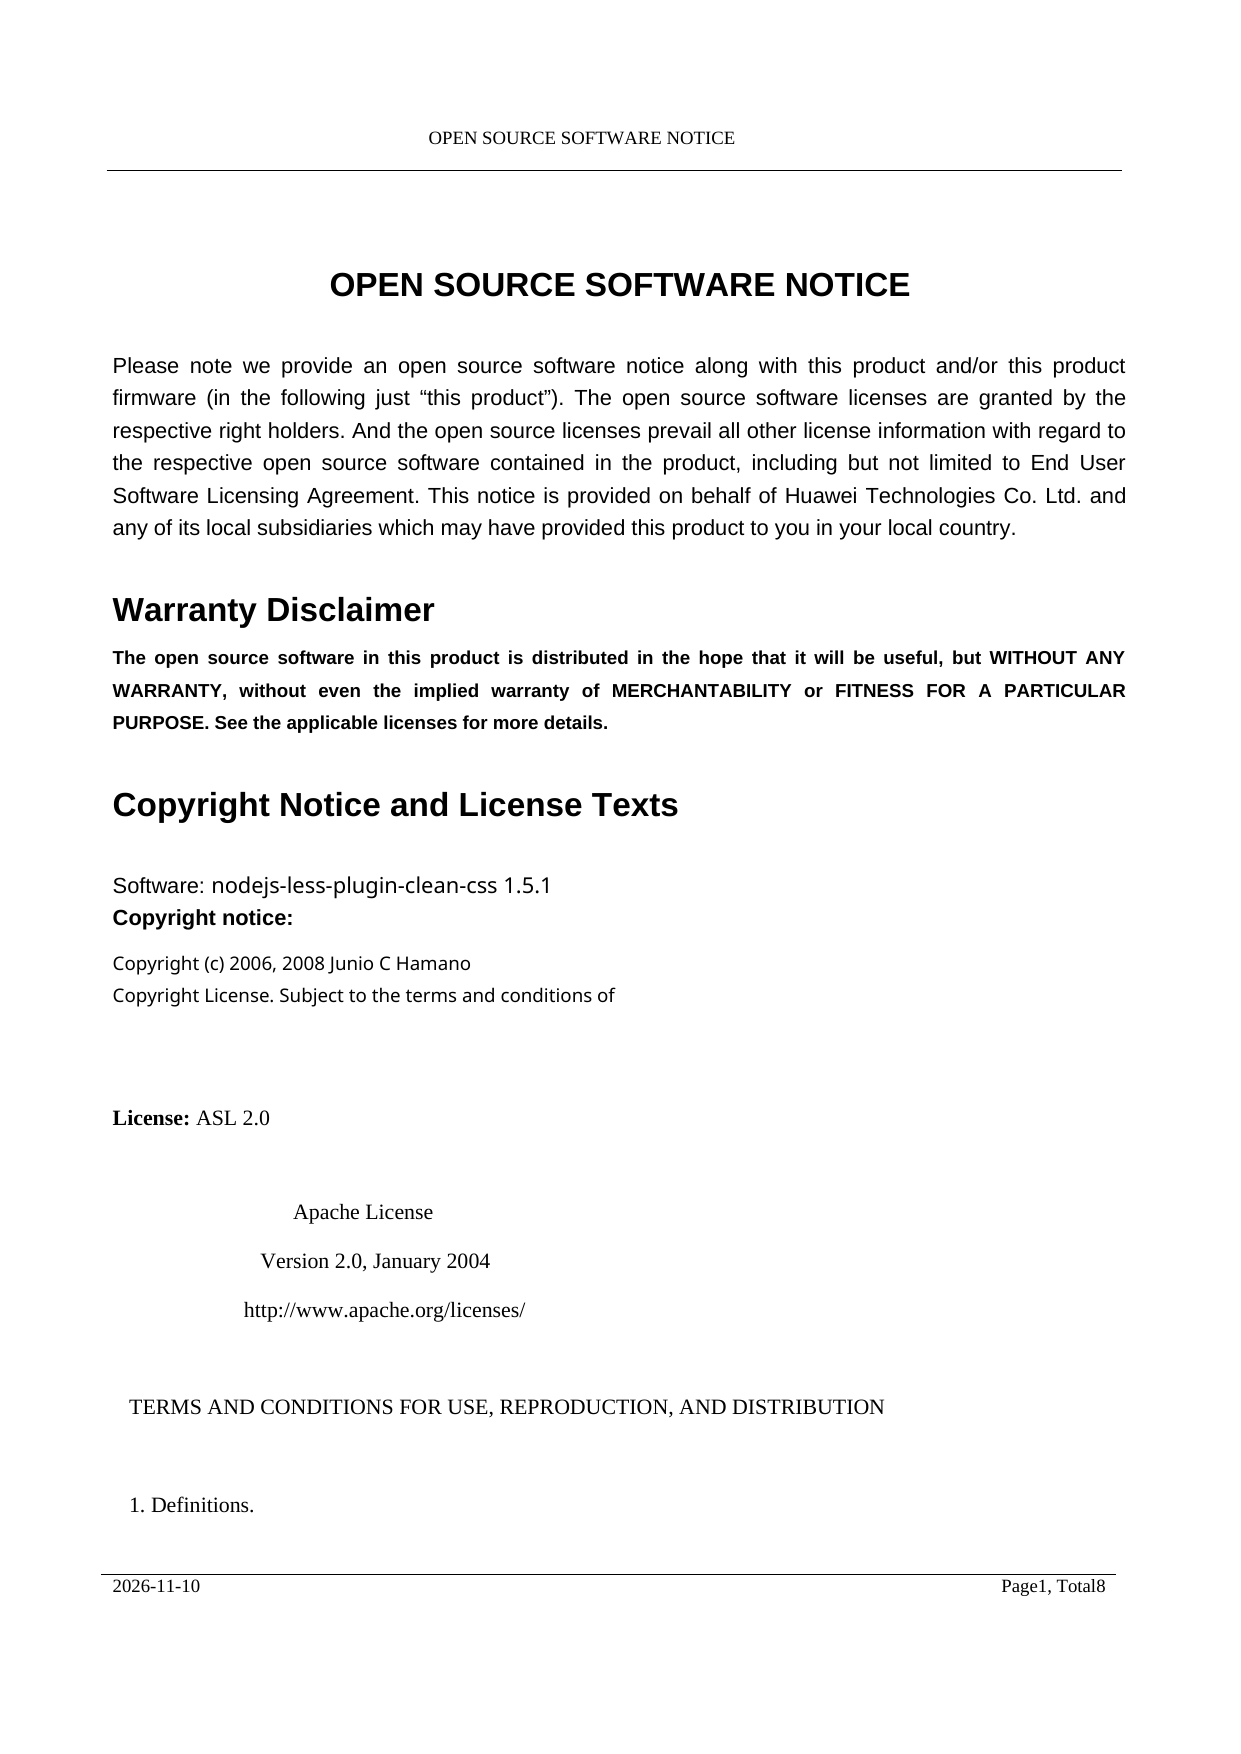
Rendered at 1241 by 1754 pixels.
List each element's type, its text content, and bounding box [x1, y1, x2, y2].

text The open source software in this product is distributed in the hope that it will be useful, but WITHOUT ANY WARRANTY, without even the implied warranty of MERCHANTABILITY or FITNESS FOR A PARTICULAR PURPOSE. See the applicable licenses for more details. [112, 641, 1128, 739]
text OPEN SOURCE SOFTWARE NOTICE [112, 251, 1128, 316]
text Software: nodejs-less-plugin-clean-css 1.5.1 [112, 869, 1128, 901]
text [112, 1147, 1128, 1521]
text Copyright Notice and License Texts [112, 771, 1128, 836]
text Copyright notice: [112, 901, 1128, 934]
text Copyright License. Subject to the terms and conditions of [112, 979, 1128, 1012]
text License: ASL 2.0 [112, 1102, 1128, 1134]
text Please note we provide an open source software notice along with this product and/or this product firmware (in the following just “this product”). The open source software licenses are granted by the respective right holders. And the open source licenses prevail all other license information with regard to the respective open source software contained in the product, including but not limited to End User Software Licensing Agreement. This notice is provided on behalf of Huawei Technologies Co. Ltd. and any of its local subsidiaries which may have provided this product to you in your local country. [112, 349, 1128, 544]
text Copyright (c) 2006, 2008 Junio C Hamano [112, 947, 1128, 979]
text Warranty Disclaimer [112, 576, 1128, 641]
